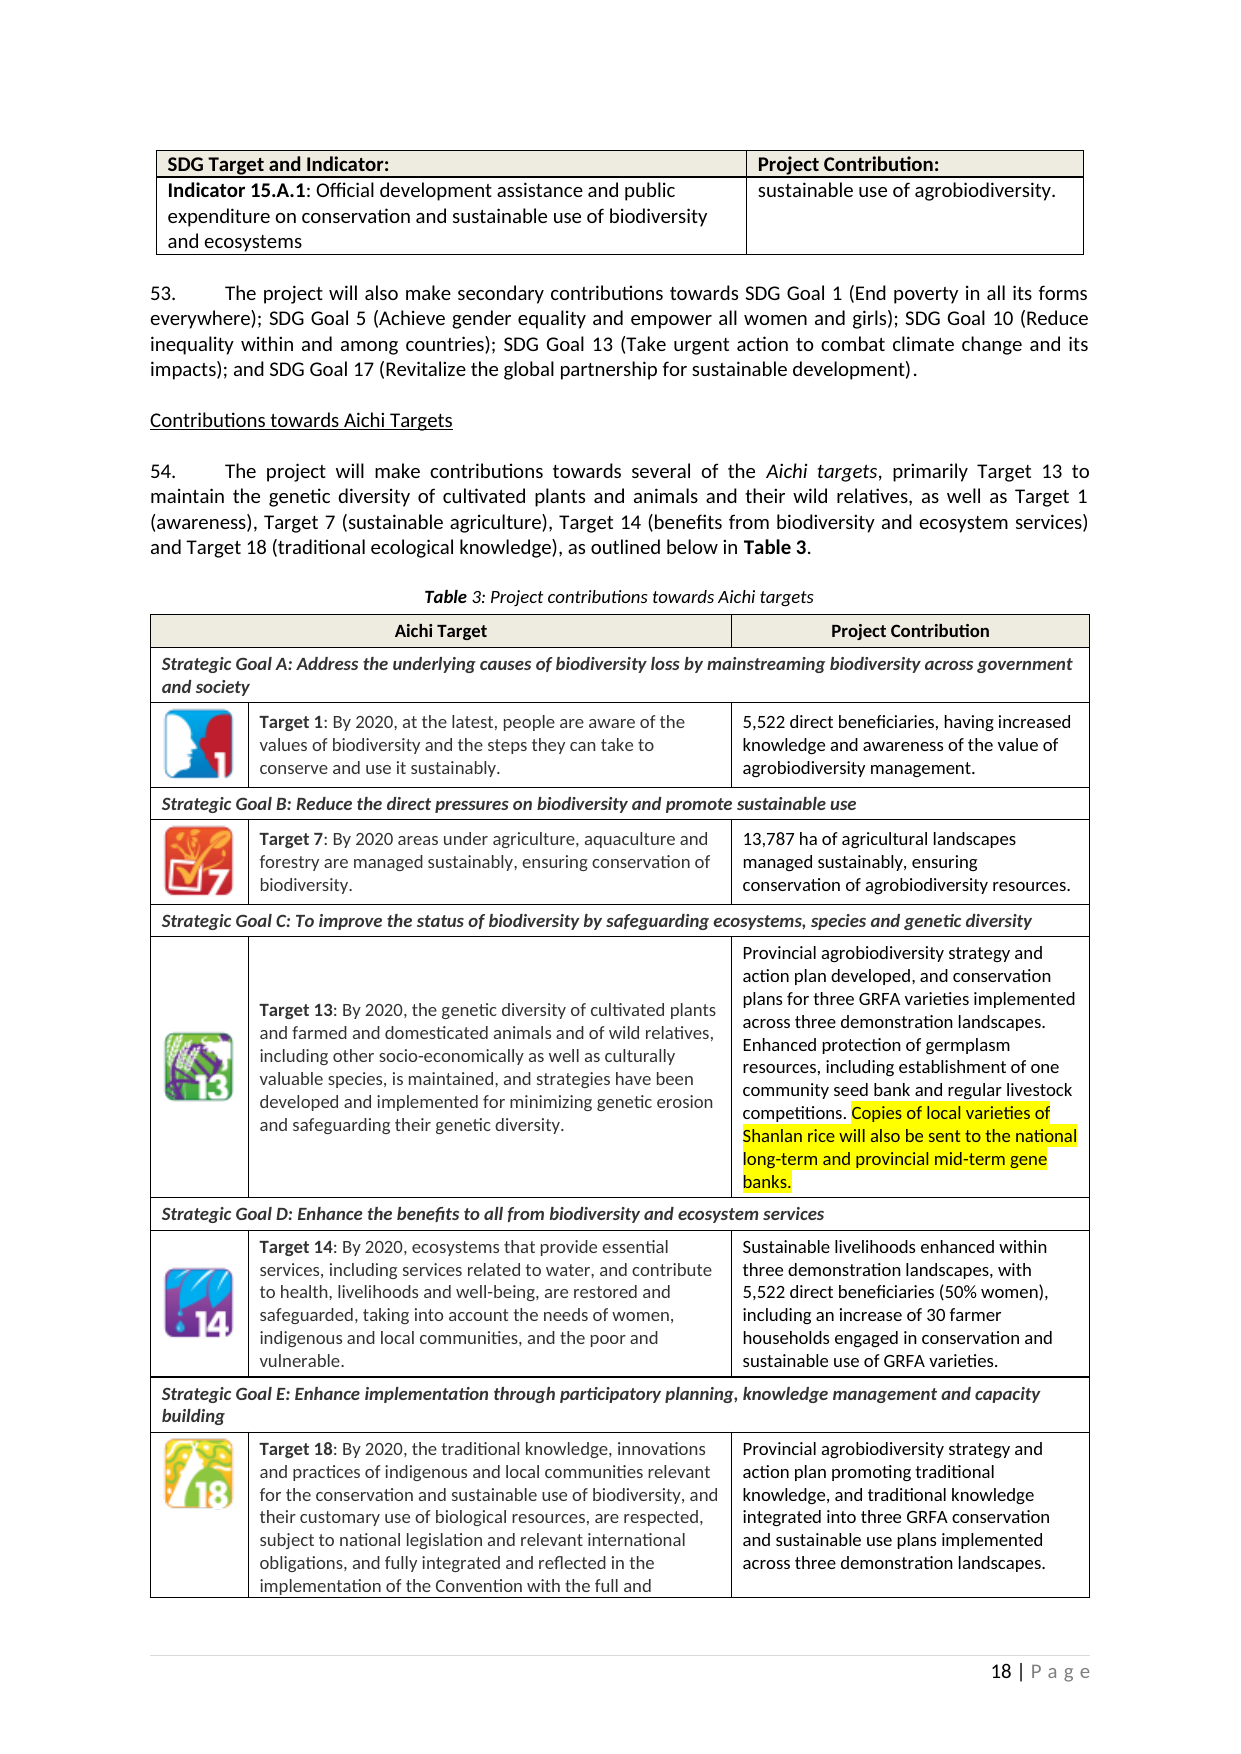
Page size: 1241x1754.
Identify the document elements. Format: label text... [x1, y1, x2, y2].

table_header Aichi Target [151, 615, 731, 647]
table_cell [732, 1433, 1089, 1597]
table_cell Strategic Goal B: Reduce the direct pressures on biodiversity and promote sustainable use [151, 788, 1089, 819]
table_cell Target 7: By 2020 areas under agriculture, aquaculture and forestry are managed sustainably, ensuring conservation of biodiversity. [249, 820, 731, 903]
table_cell Strategic Goal A: Address the underlying causes of biodiversity loss by mainstreaming biodiversity across government and society [151, 648, 1089, 702]
table_cell [151, 1231, 248, 1376]
table_cell [151, 937, 248, 1197]
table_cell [249, 1433, 731, 1597]
picture [161, 1436, 237, 1513]
table_cell [151, 820, 248, 903]
table_cell 5,522 direct beneficiaries, having increased knowledge and awareness of the value of agrobiodiversity management. [732, 703, 1089, 787]
table_header SDG Target and Indicator: [157, 151, 746, 176]
table_header Project Contribution [732, 615, 1089, 647]
table_cell Provincial agrobiodiversity strategy and action plan developed, and conservation plans for three GRFA varieties implemented across three demonstration landscapes. Enhanced protection of germplasm resources, including establishment of one community seed bank and regular livestock competitions. Copies of local varieties of Shanlan rice will also be sent to the national long-term and provincial mid-term gene banks. [732, 937, 1089, 1197]
table_cell Target 1: By 2020, at the latest, people are aware of the values of biodiversity and the steps they can take to conserve and use it sustainably. [249, 703, 731, 787]
picture [161, 824, 237, 900]
table_cell Strategic Goal C: To improve the status of biodiversity by safeguarding ecosystems, species and genetic diversity [151, 905, 1089, 936]
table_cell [747, 178, 1083, 254]
table_cell [151, 1433, 248, 1597]
list The project will make contributions towards several of the Aichi targets, primarily Target 13 to maintain the genetic diversity of cultivated plants and animals and their wild relatives, as well as Target 1 (awareness), Target 7 (sustainable agriculture), Target 14 (benefits from biodiversity and ecosystem services) and Target 18 (traditional ecological knowledge), as outlined below in Table 3. [150, 458, 1090, 560]
text Table 3: Project contributions towards Aichi targets [150, 585, 1090, 608]
table_cell Target 13: By 2020, the genetic diversity of cultivated plants and farmed and domesticated animals and of wild relatives, including other socio-economically as well as culturally valuable species, is maintained, and strategies have been developed and implemented for minimizing genetic erosion and safeguarding their genetic diversity. [249, 937, 731, 1197]
table_cell 13,787 ha of agricultural landscapes managed sustainably, ensuring conservation of agrobiodiversity resources. [732, 820, 1089, 903]
text Contributions towards Aichi Targets [150, 407, 1090, 433]
picture [161, 1265, 237, 1342]
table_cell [157, 178, 746, 254]
picture [161, 1029, 237, 1105]
table_header Project Contribution: [747, 151, 1083, 176]
table_cell Strategic Goal D: Enhance the benefits to all from biodiversity and ecosystem services [151, 1198, 1089, 1229]
table_cell Strategic Goal E: Enhance implementation through participatory planning, knowledge management and capacity building [151, 1378, 1089, 1432]
table_cell Target 14: By 2020, ecosystems that provide essential services, including services related to water, and contribute to health, livelihoods and well-being, are restored and safeguarded, taking into account the needs of women, indigenous and local communities, and the poor and vulnerable. [249, 1231, 731, 1376]
picture [161, 707, 237, 783]
table_cell Sustainable livelihoods enhanced within three demonstration landscapes, with 5,522 direct beneficiaries (50% women), including an increase of 30 farmer households engaged in conservation and sustainable use of GRFA varieties. [732, 1231, 1089, 1376]
list The project will also make secondary contributions towards SDG Goal 1 (End poverty in all its forms everywhere); SDG Goal 5 (Achieve gender equality and empower all women and girls); SDG Goal 10 (Reduce inequality within and among countries); SDG Goal 13 (Take urgent action to combat climate change and its impacts); and SDG Goal 17 (Revitalize the global partnership for sustainable development). [150, 280, 1090, 382]
table_cell [151, 703, 248, 787]
